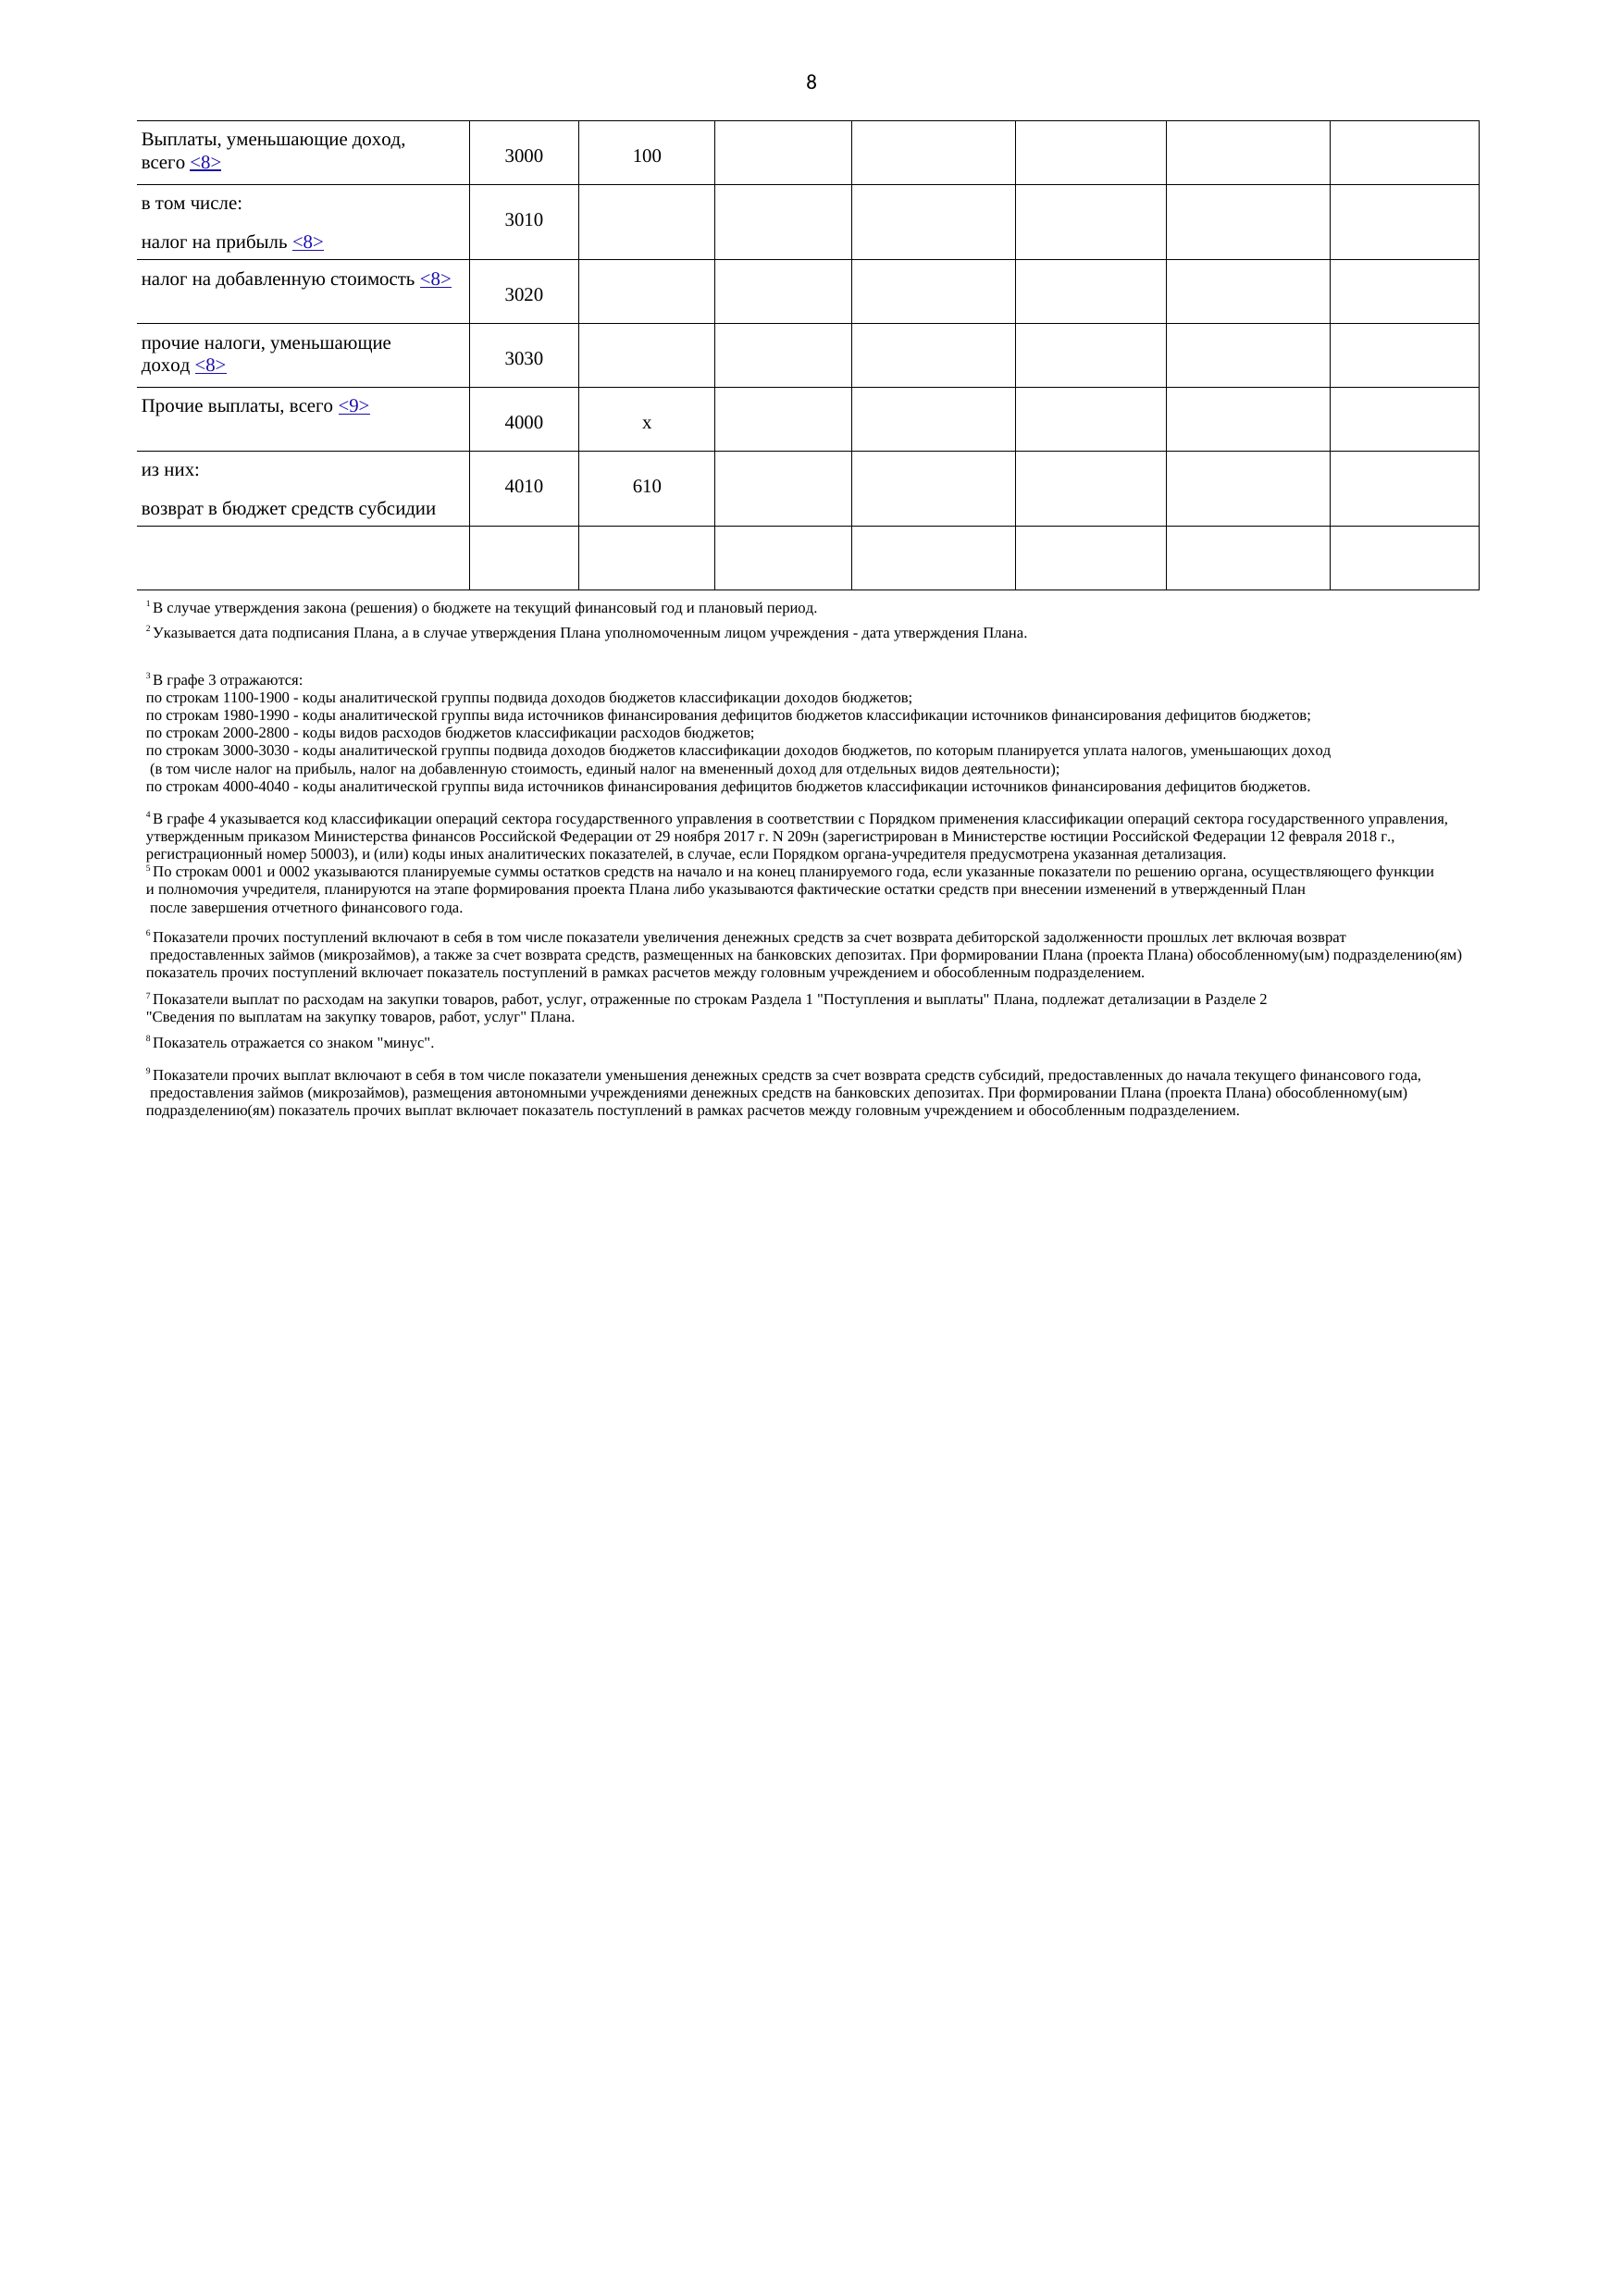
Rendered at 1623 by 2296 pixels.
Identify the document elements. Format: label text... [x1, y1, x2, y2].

table_cell [715, 452, 851, 526]
table_cell [1167, 185, 1330, 259]
table_cell [1167, 121, 1330, 184]
table_cell 7 Показатели выплат по расходам на закупки товаров, работ, услуг, отраженные по строкам Раздела 1 "Поступления и выплаты" Плана, подлежат детализации в Разделе 2 "Сведения по выплатам на закупку товаров, работ, услуг" Плана. [135, 981, 1623, 1025]
table_cell 4000 [470, 388, 578, 451]
table_cell 8 Показатель отражается со знаком "минус". [135, 1025, 1623, 1051]
table_cell [715, 260, 851, 323]
table_cell 3030 [470, 324, 578, 387]
table_cell [852, 121, 1015, 184]
table_cell [1167, 452, 1330, 526]
table_cell [1167, 260, 1330, 323]
table_cell [579, 260, 714, 323]
table_cell 6 Показатели прочих поступлений включают в себя в том числе показатели увеличения денежных средств за счет возврата дебиторской задолженности прошлых лет включая возврат предоставленных займов (микрозаймов), а также за счет возврата средств, размещенных на банковских депозитах. При формировании Плана (проекта Плана) обособленному(ым) подразделению(ям) показатель прочих поступлений включает показатель поступлений в рамках расчетов между головным учреждением и обособленным подразделением. [135, 916, 1623, 981]
table_cell 4 В графе 4 указывается код классификации операций сектора государственного управления в соответствии с Порядком применения классификации операций сектора государственного управления, утвержденным приказом Министерства финансов Российской Федерации от 29 ноября 2017 г. N 209н (зарегистрирован в Министерстве юстиции Российской Федерации 12 февраля 2018 г., регистрационный номер 50003), и (или) коды иных аналитических показателей, в случае, если Порядком органа-учредителя предусмотрена указанная детализация. [135, 795, 1623, 863]
table_cell [852, 452, 1015, 526]
table_cell [1331, 527, 1479, 590]
table_cell 3010 [470, 185, 578, 259]
table_cell x [579, 388, 714, 451]
table_cell [1016, 324, 1166, 387]
table_cell 2 Указывается дата подписания Плана, а в случае утверждения Плана уполномоченным лицом учреждения - дата утверждения Плана. [135, 616, 1623, 641]
table_cell 3020 [470, 260, 578, 323]
table_cell [715, 388, 851, 451]
table_cell 5 По строкам 0001 и 0002 указываются планируемые суммы остатков средств на начало и на конец планируемого года, если указанные показатели по решению органа, осуществляющего функции и полномочия учредителя, планируются на этапе формирования проекта Плана либо указываются фактические остатки средств при внесении изменений в утвержденный План после завершения отчетного финансового года. [135, 863, 1623, 915]
table_cell [579, 527, 714, 590]
table_cell Прочие выплаты, всего <9> [137, 388, 469, 451]
table_cell в том числе: налог на прибыль <8> [137, 185, 469, 259]
table_cell [852, 388, 1015, 451]
table_cell налог на добавленную стоимость <8> [137, 260, 469, 323]
table_cell [852, 185, 1015, 259]
table_cell [715, 121, 851, 184]
table_cell [1331, 388, 1479, 451]
table_cell [1167, 324, 1330, 387]
table_cell [1016, 121, 1166, 184]
table_cell 100 [579, 121, 714, 184]
table_cell Выплаты, уменьшающие доход, всего <8> [137, 121, 469, 184]
table_cell 3000 [470, 121, 578, 184]
table_cell [1016, 452, 1166, 526]
table_cell [470, 527, 578, 590]
table_cell [715, 185, 851, 259]
table_cell 3 В графе 3 отражаются: по строкам 1100-1900 - коды аналитической группы подвида доходов бюджетов классификации доходов бюджетов; по строкам 1980-1990 - коды аналитической группы вида источников финансирования дефицитов бюджетов классификации источников финансирования дефицитов бюджетов; по строкам 2000-2800 - коды видов расходов бюджетов классификации расходов бюджетов; по строкам 3000-3030 - коды аналитической группы подвида доходов бюджетов классификации доходов бюджетов, по которым планируется уплата налогов, уменьшающих доход (в том числе налог на прибыль, налог на добавленную стоимость, единый налог на вмененный доход для отдельных видов деятельности); по строкам 4000-4040 - коды аналитической группы вида источников финансирования дефицитов бюджетов классификации источников финансирования дефицитов бюджетов. [135, 641, 1623, 795]
table_cell [1331, 185, 1479, 259]
table_cell [579, 324, 714, 387]
table_cell из них: возврат в бюджет средств субсидии [137, 452, 469, 526]
table_cell [852, 260, 1015, 323]
table_cell [1167, 527, 1330, 590]
table_cell [852, 324, 1015, 387]
table_cell [1016, 260, 1166, 323]
table_cell [137, 527, 469, 590]
table_cell [852, 527, 1015, 590]
table_cell [1016, 388, 1166, 451]
table_cell [579, 185, 714, 259]
table_cell [1016, 185, 1166, 259]
table_cell [1167, 388, 1330, 451]
table_cell 4010 [470, 452, 578, 526]
table_header 1 В случае утверждения закона (решения) о бюджете на текущий финансовый год и плановый период. [135, 590, 1623, 616]
table_cell [1016, 527, 1166, 590]
table_cell [715, 527, 851, 590]
table_cell [1331, 121, 1479, 184]
table_cell [715, 324, 851, 387]
table_cell [1331, 260, 1479, 323]
table_cell [1331, 452, 1479, 526]
table_cell 9 Показатели прочих выплат включают в себя в том числе показатели уменьшения денежных средств за счет возврата средств субсидий, предоставленных до начала текущего финансового года, предоставления займов (микрозаймов), размещения автономными учреждениями денежных средств на банковских депозитах. При формировании Плана (проекта Плана) обособленному(ым) подразделению(ям) показатель прочих выплат включает показатель поступлений в рамках расчетов между головным учреждением и обособленным подразделением. [135, 1051, 1623, 1119]
table_cell прочие налоги, уменьшающие доход <8> [137, 324, 469, 387]
table_cell [1331, 324, 1479, 387]
table_cell 610 [579, 452, 714, 526]
